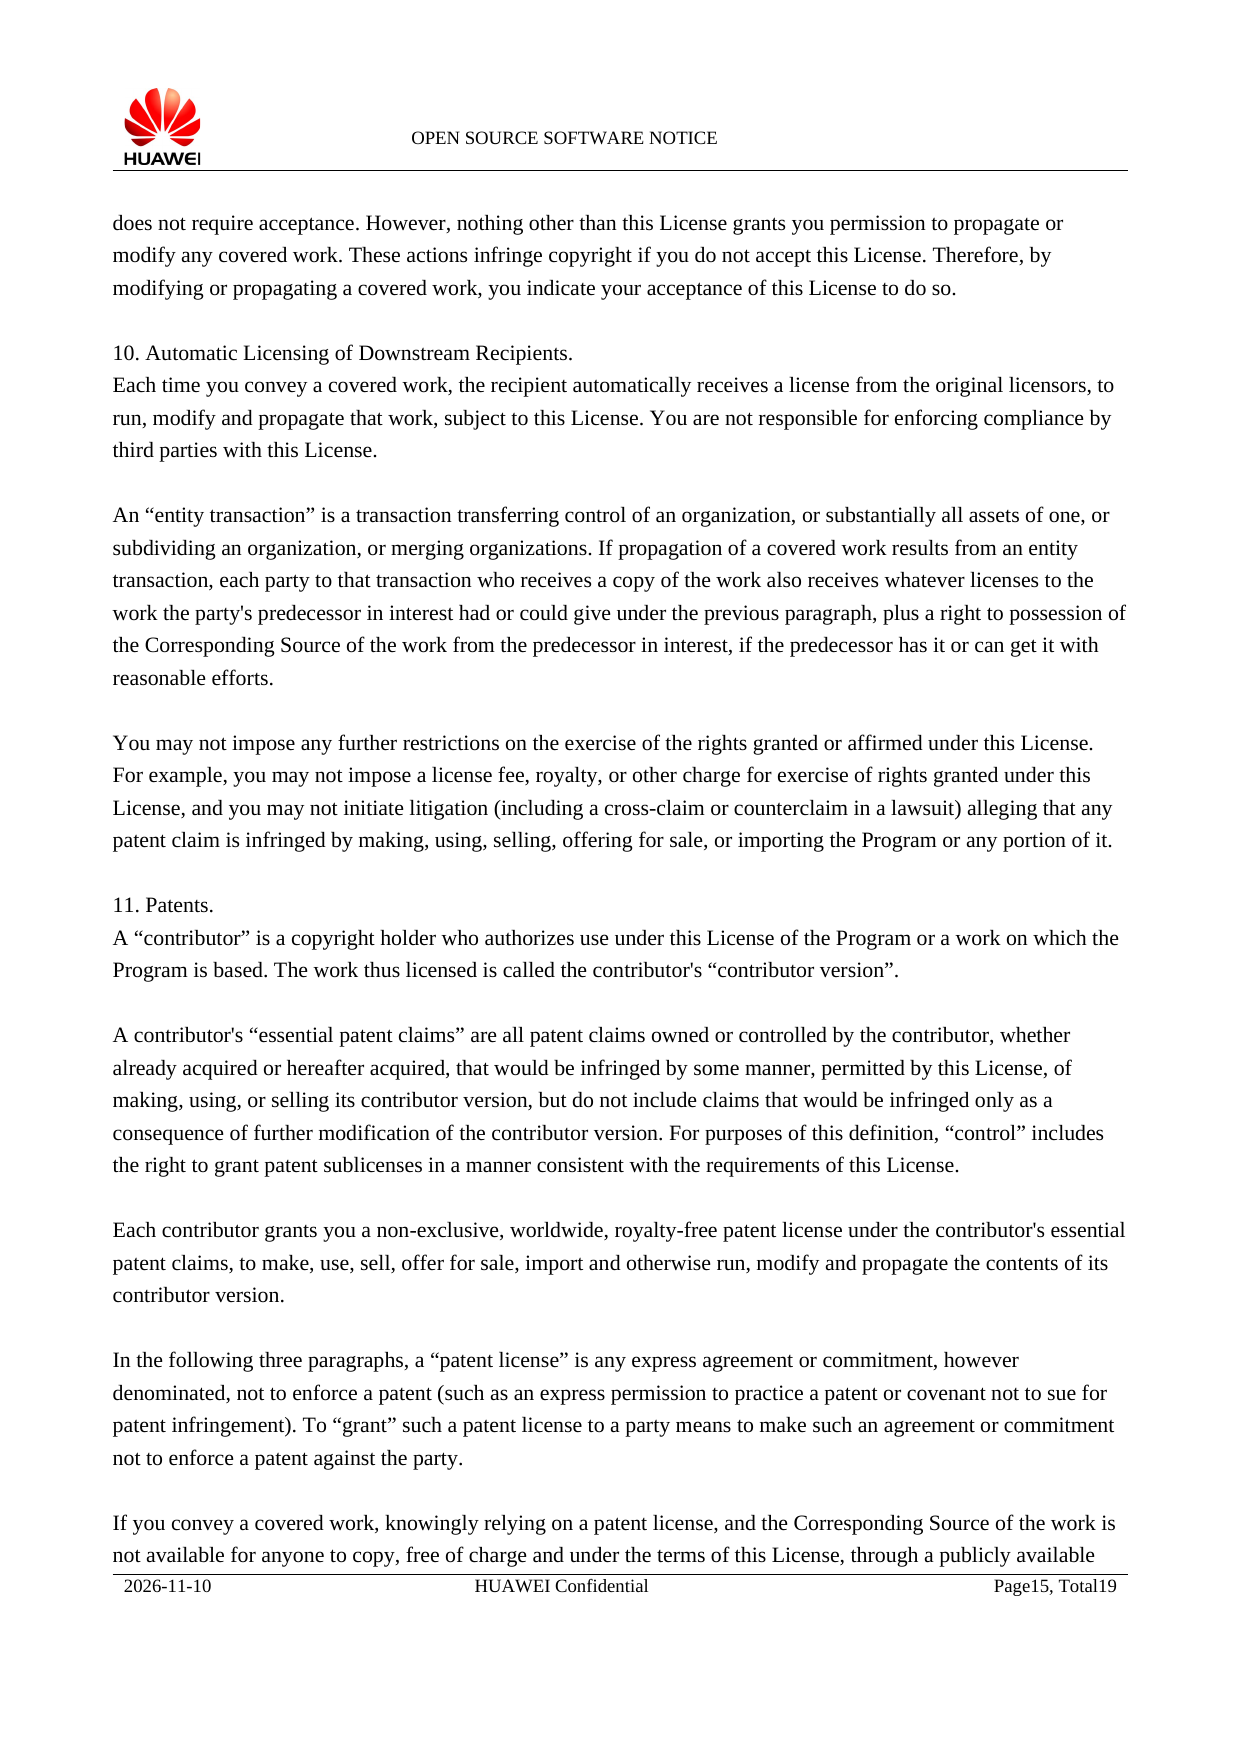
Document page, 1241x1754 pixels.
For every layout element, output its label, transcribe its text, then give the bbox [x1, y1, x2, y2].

picture [124, 88, 201, 165]
